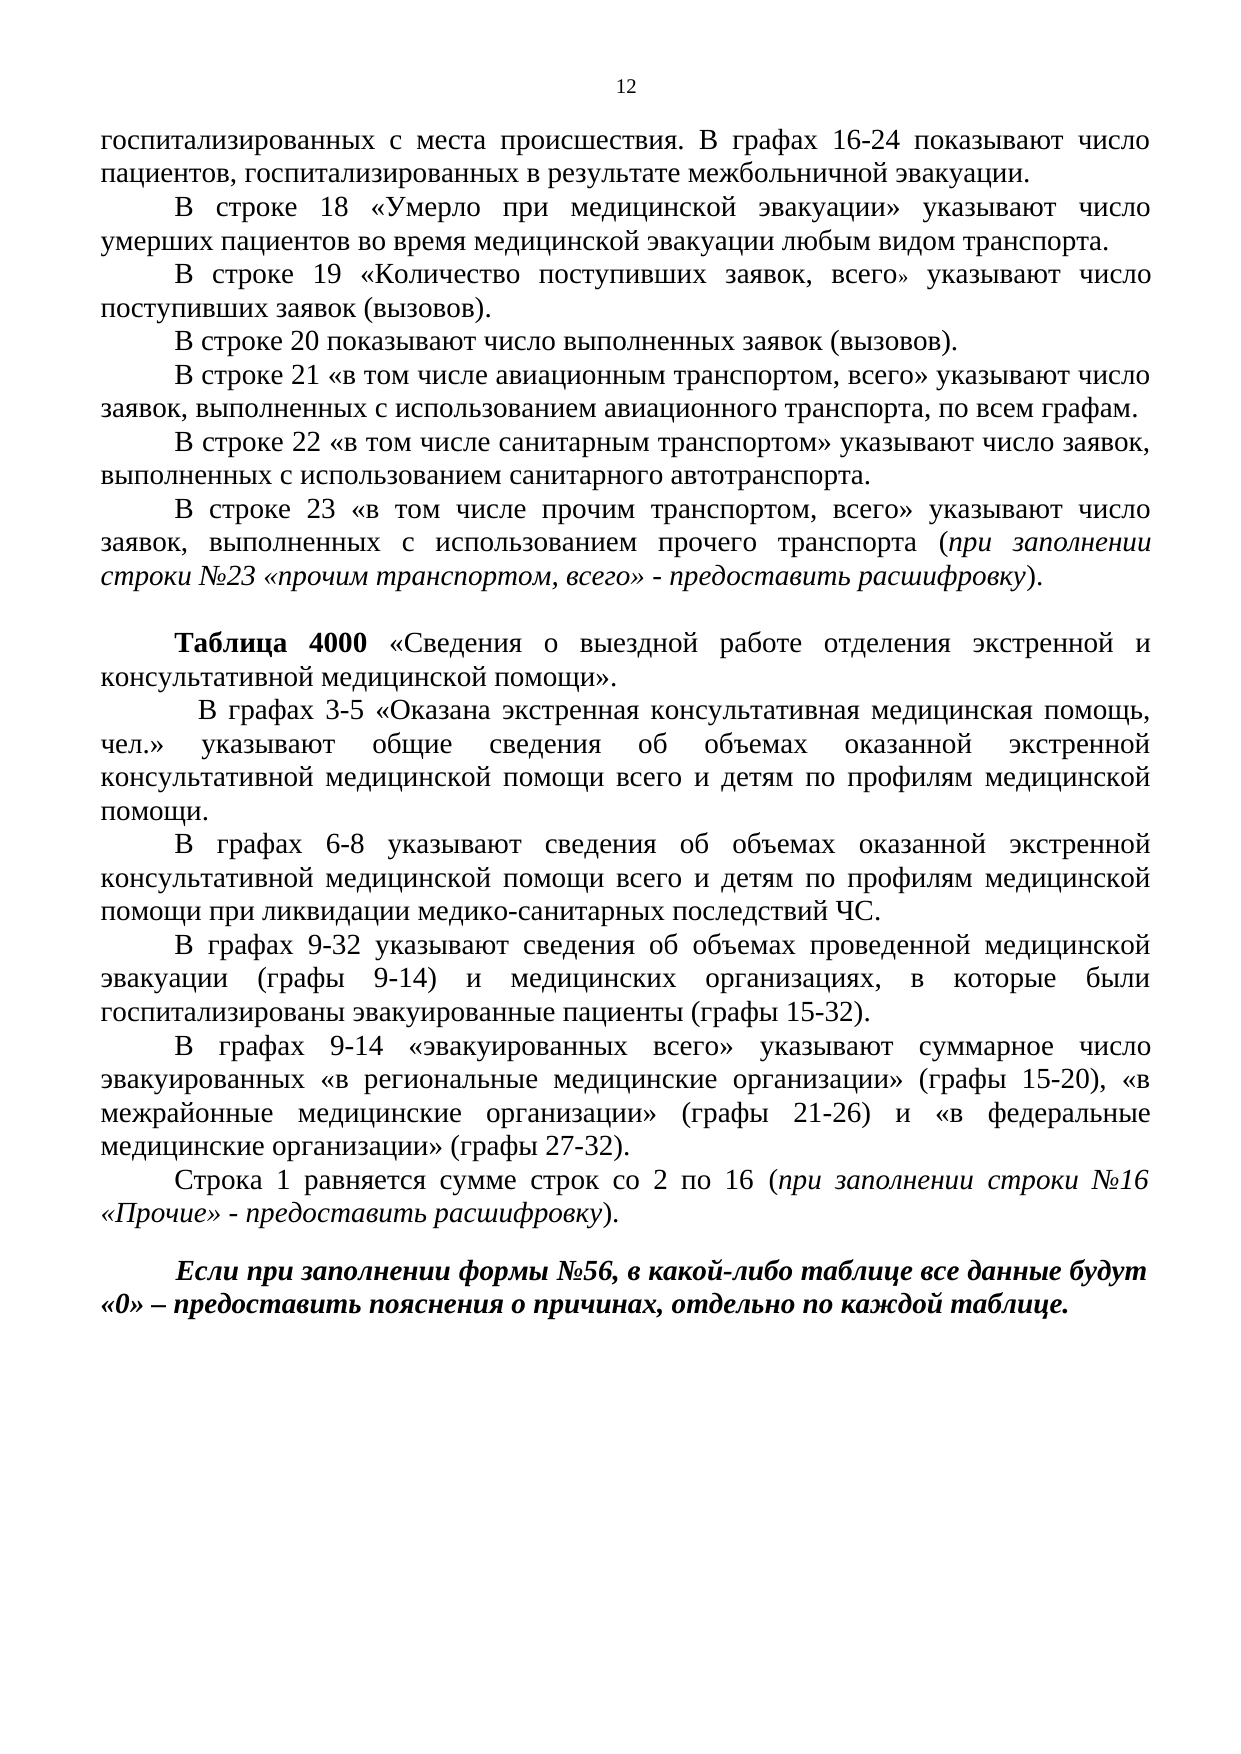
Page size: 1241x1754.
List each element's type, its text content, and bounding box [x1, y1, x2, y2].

text В графах 9-32 указывают сведения об объемах проведенной медицинской эвакуации (графы 9-14) и медицинских организациях, в которые были госпитализированы эвакуированные пациенты (графы 15-32). [100, 927, 1152, 1028]
text Если при заполнении формы №56, в какой-либо таблице все данные будут «0» – предоставить пояснения о причинах, отдельно по каждой таблице. [100, 1253, 1152, 1320]
text В графах 3-5 «Оказана экстренная консультативная медицинская помощь, чел.» указывают общие сведения об объемах оказанной экстренной консультативной медицинской помощи всего и детям по профилям медицинской помощи. [100, 692, 1152, 826]
text В графах 6-8 указывают сведения об объемах оказанной экстренной консультативной медицинской помощи всего и детям по профилям медицинской помощи при ликвидации медико-санитарных последствий ЧС. [100, 826, 1152, 927]
text В строке 23 «в том числе прочим транспортом, всего» указывают число заявок, выполненных с использованием прочего транспорта (при заполнении строки №23 «прочим транспортом, всего» - предоставить расшифровку). [100, 491, 1152, 592]
text Таблица 4000 «Сведения о выездной работе отделения экстренной и консультативной медицинской помощи». [100, 625, 1152, 692]
text В графах 9-14 «эвакуированных всего» указывают суммарное число эвакуированных «в региональные медицинские организации» (графы 15-20), «в межрайонные медицинские организации» (графы 21-26) и «в федеральные медицинские организации» (графы 27-32). [100, 1028, 1152, 1162]
text В строке 22 «в том числе санитарным транспортом» указывают число заявок, выполненных с использованием санитарного автотранспорта. [100, 424, 1152, 491]
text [100, 122, 1152, 189]
text В строке 21 «в том числе авиационным транспортом, всего» указывают число заявок, выполненных с использованием авиационного транспорта, по всем графам. [100, 357, 1152, 424]
text В строке 18 «Умерло при медицинской эвакуации» указывают число умерших пациентов во время медицинской эвакуации любым видом транспорта. [100, 189, 1152, 256]
text Строка 1 равняется сумме строк со 2 по 16 (при заполнении строки №16 «Прочие» - предоставить расшифровку). [100, 1162, 1152, 1229]
text В строке 20 показывают число выполненных заявок (вызовов). [100, 323, 1152, 357]
text В строке 19 «Количество поступивших заявок, всего» указывают число поступивших заявок (вызовов). [100, 256, 1152, 323]
